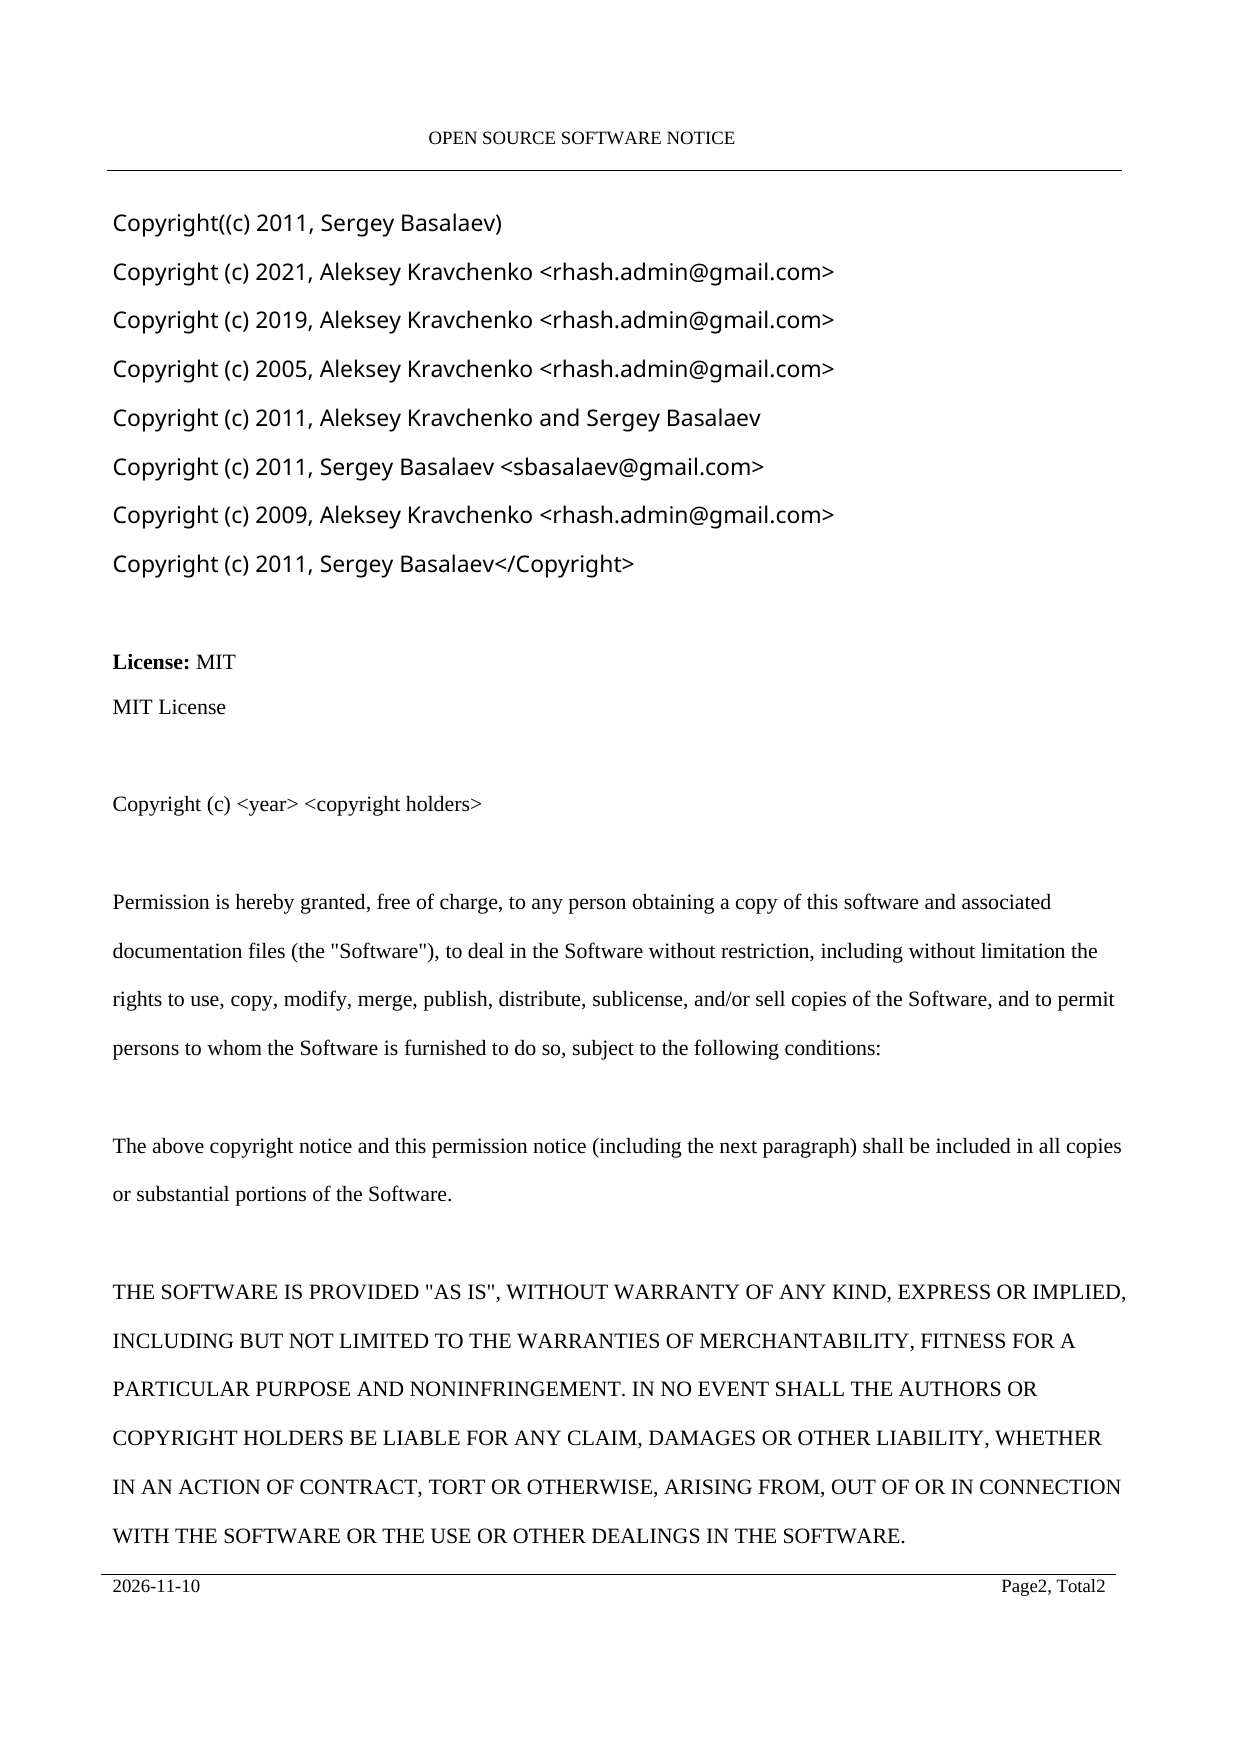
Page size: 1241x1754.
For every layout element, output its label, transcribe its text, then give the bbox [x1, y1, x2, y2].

text MIT License Copyright (c) <year> <copyright holders> Permission is hereby granted, free of charge, to any person obtaining a copy of this software and associated documentation files (the "Software"), to deal in the Software without restriction, including without limitation the rights to use, copy, modify, merge, publish, distribute, sublicense, and/or sell copies of the Software, and to permit persons to whom the Software is furnished to do so, subject to the following conditions: The above copyright notice and this permission notice (including the next paragraph) shall be included in all copies or substantial portions of the Software. THE SOFTWARE IS PROVIDED "AS IS", WITHOUT WARRANTY OF ANY KIND, EXPRESS OR IMPLIED, INCLUDING BUT NOT LIMITED TO THE WARRANTIES OF MERCHANTABILITY, FITNESS FOR A PARTICULAR PURPOSE AND NONINFRINGEMENT. IN NO EVENT SHALL THE AUTHORS OR COPYRIGHT HOLDERS BE LIABLE FOR ANY CLAIM, DAMAGES OR OTHER LIABILITY, WHETHER IN AN ACTION OF CONTRACT, TORT OR OTHERWISE, ARISING FROM, OUT OF OR IN CONNECTION WITH THE SOFTWARE OR THE USE OR OTHER DEALINGS IN THE SOFTWARE. [112, 690, 1128, 1551]
text License: MIT [112, 645, 1128, 678]
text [112, 206, 1128, 629]
